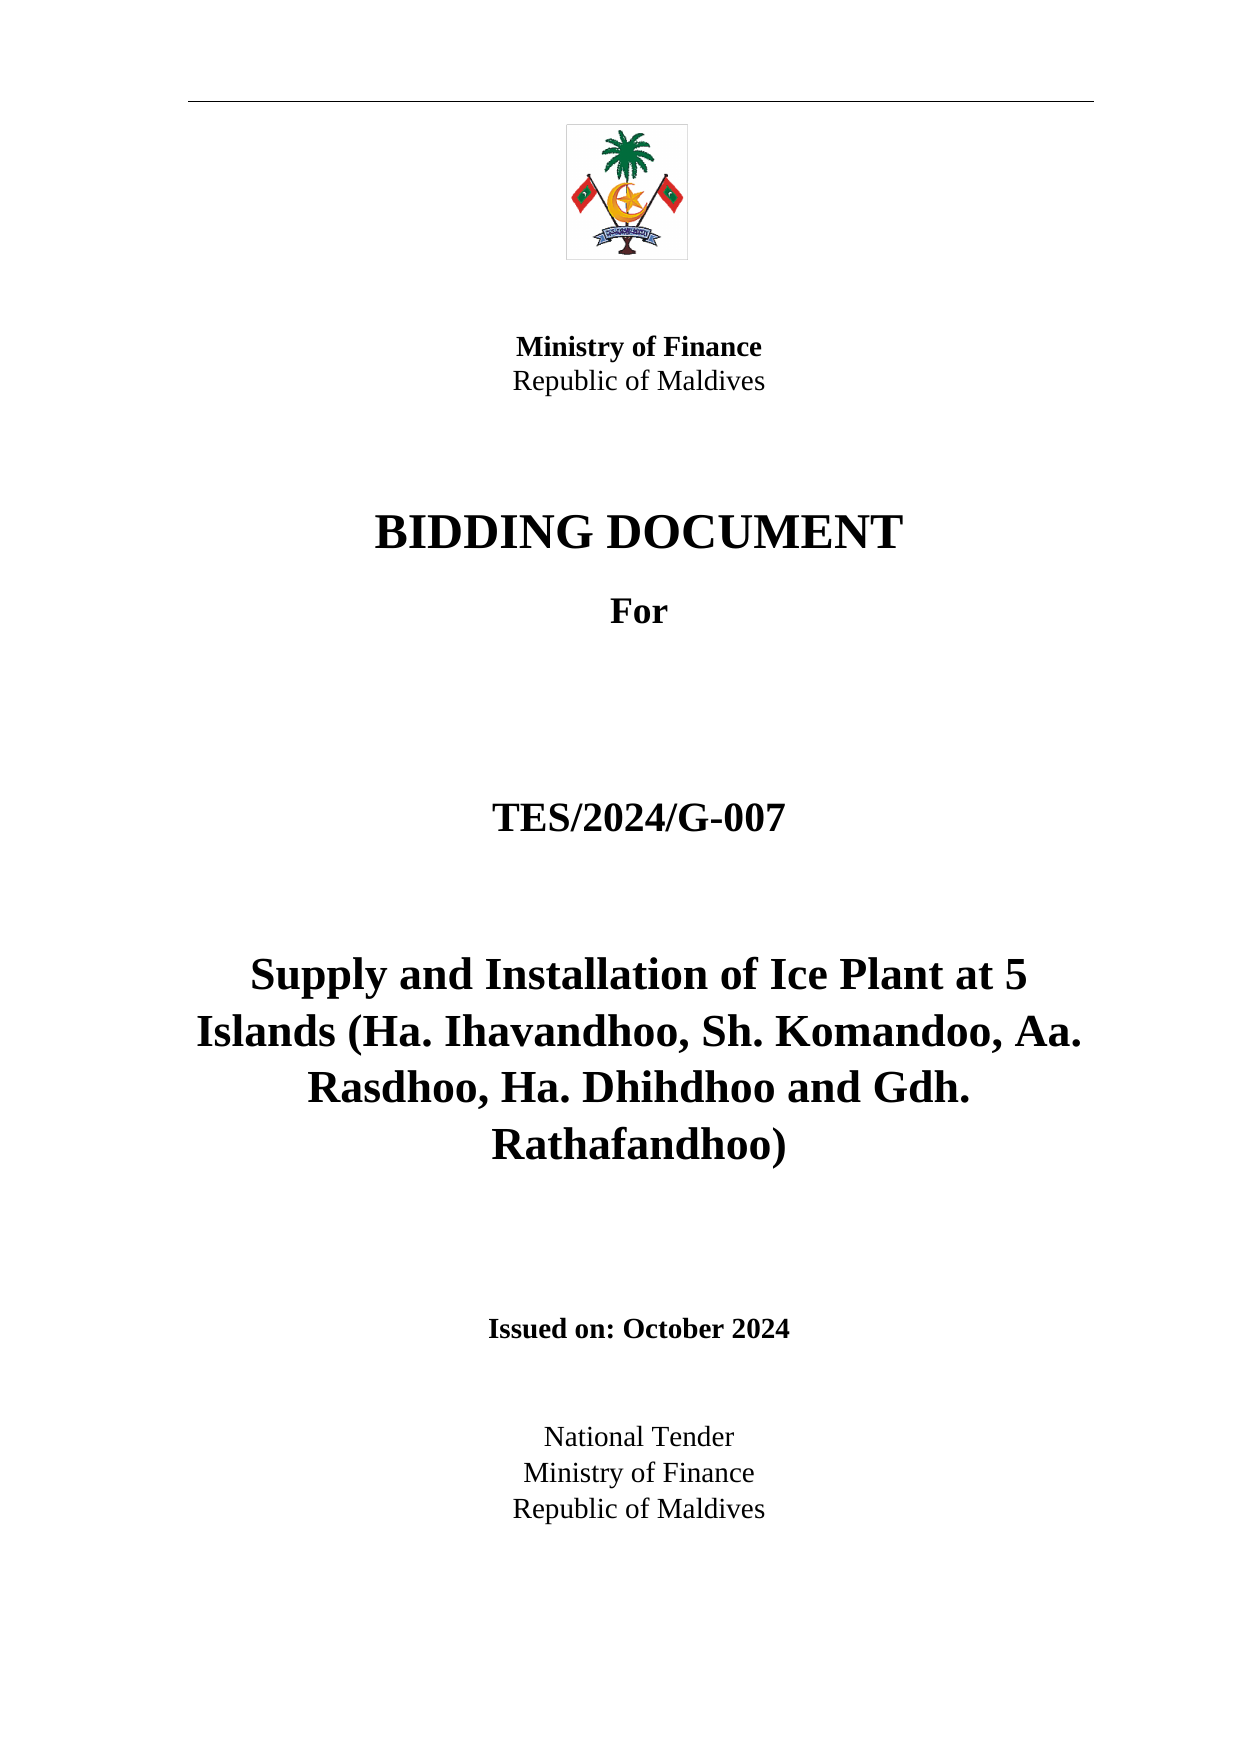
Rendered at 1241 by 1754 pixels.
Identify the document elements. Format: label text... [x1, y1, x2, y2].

text Supply and Installation of Ice Plant at 5 Islands (Ha. Ihavandhoo, Sh. Komandoo, Aa. Rasdhoo, Ha. Dhihdhoo and Gdh. Rathafandhoo) [187, 946, 1090, 1169]
text Republic of Maldives [187, 363, 1090, 396]
text Republic of Maldives [187, 1492, 1090, 1525]
text National Tender [187, 1419, 1090, 1453]
picture [563, 122, 693, 265]
text Ministry of Finance [187, 329, 1090, 363]
text Issued on: October 2024 [187, 1311, 1090, 1344]
text Ministry of Finance [187, 1455, 1090, 1489]
text For [187, 589, 1090, 632]
text TES/2024/G-007 [187, 793, 1090, 841]
text BIDDING DOCUMENT [187, 502, 1090, 559]
